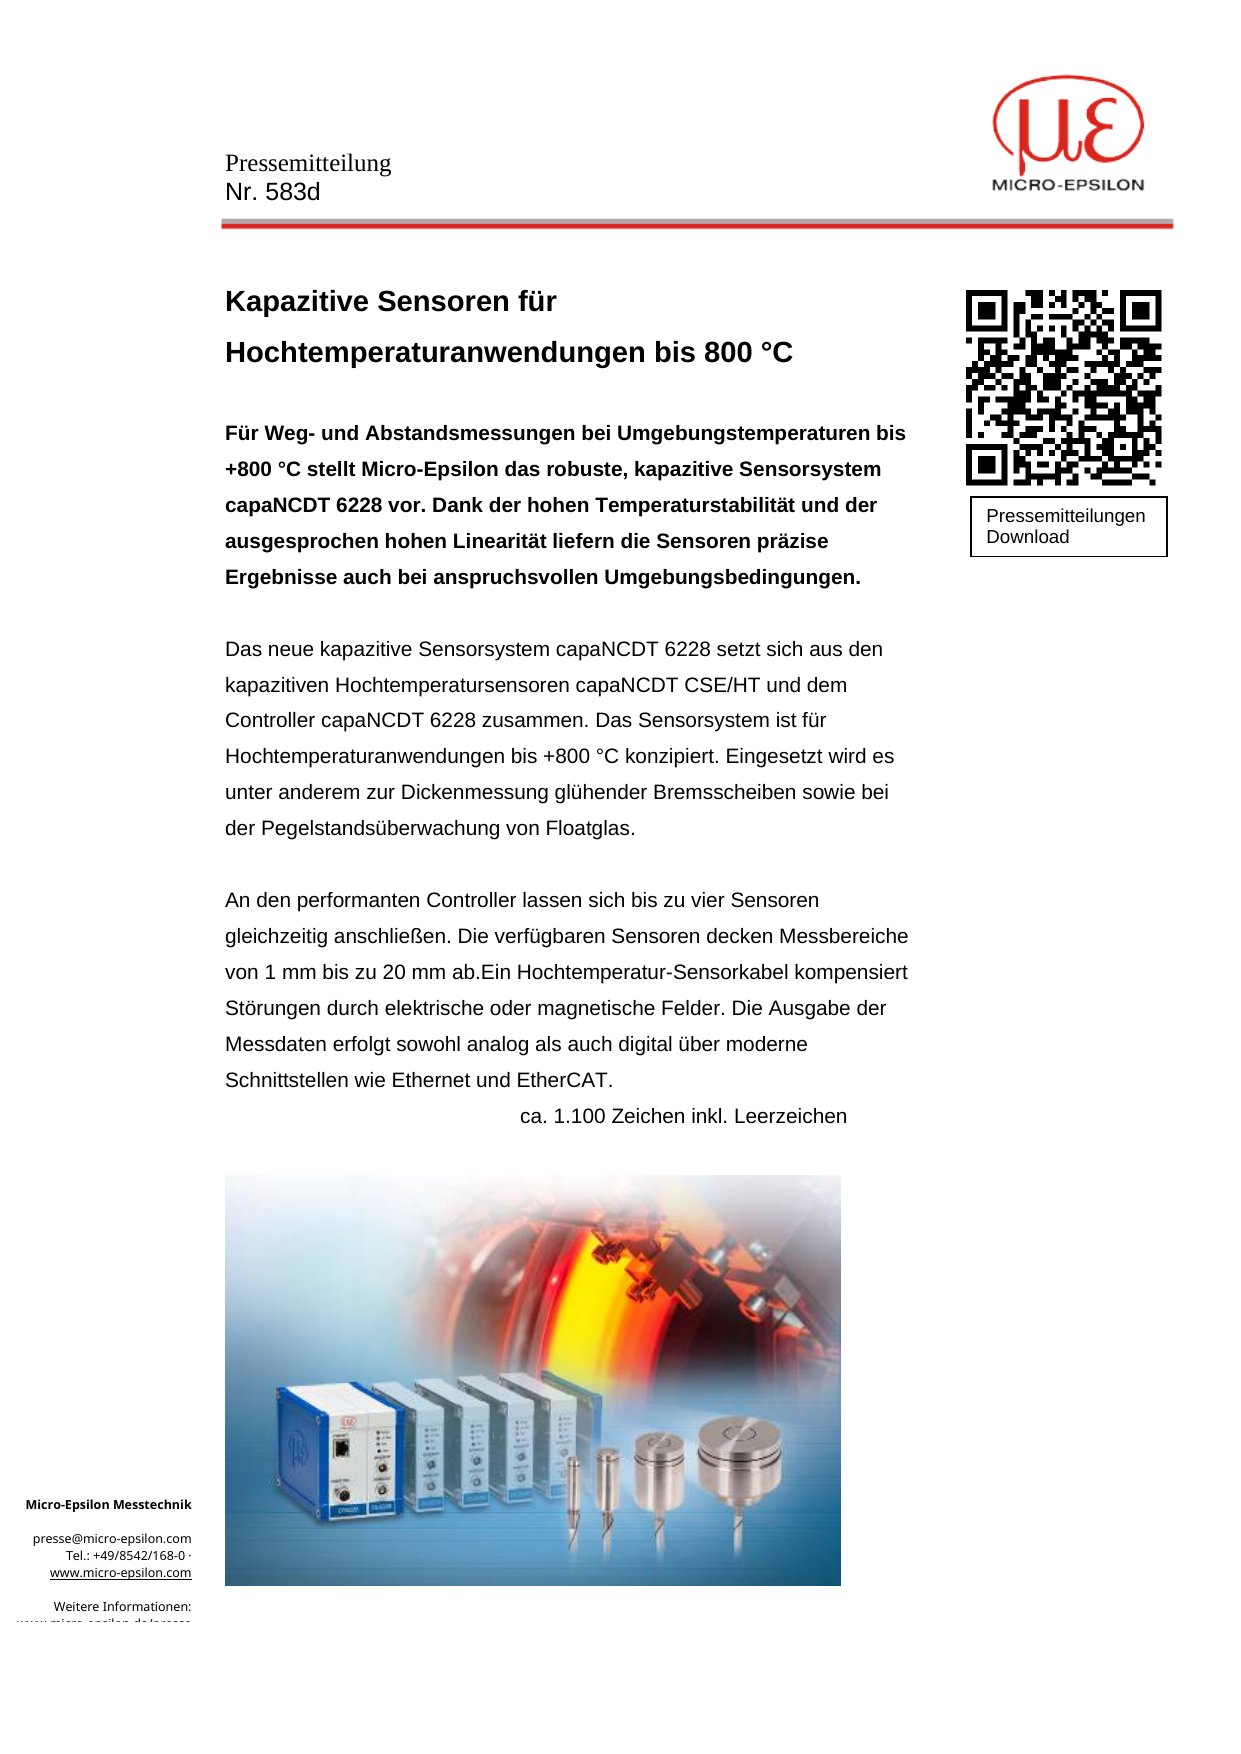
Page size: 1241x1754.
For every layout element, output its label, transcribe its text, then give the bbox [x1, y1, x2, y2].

picture [954, 278, 1173, 497]
text Pressemitteilung [225, 148, 919, 176]
text An den performanten Controller lassen sich bis zu vier Sensoren gleichzeitig anschließen. Die verfügbaren Sensoren decken Messbereiche von 1 mm bis zu 20 mm ab.Ein Hochtemperatur-Sensorkabel kompensiert Störungen durch elektrische oder magnetische Felder. Die Ausgabe der Messdaten erfolgt sowohl analog als auch digital über moderne Schnittstellen wie Ethernet und EtherCAT. [225, 888, 919, 1092]
text Kapazitive Sensoren für Hochtemperaturanwendungen bis 800 °C [225, 284, 919, 368]
text ca. 1.100 Zeichen inkl. Leerzeichen [520, 1104, 919, 1128]
text Nr. 583d [225, 176, 919, 205]
picture [225, 1175, 841, 1586]
text Für Weg- und Abstandsmessungen bei Umgebungstemperaturen bis +800 °C stellt Micro-Epsilon das robuste, kapazitive Sensorsystem capaNCDT 6228 vor. Dank der hohen Temperaturstabilität und der ausgesprochen hohen Linearität liefern die Sensoren präzise Ergebnisse auch bei anspruchsvollen Umgebungsbedingungen. [225, 421, 919, 588]
text Das neue kapazitive Sensorsystem capaNCDT 6228 setzt sich aus den kapazitiven Hochtemperatursensoren capaNCDT CSE/HT und dem Controller capaNCDT 6228 zusammen. Das Sensorsystem ist für Hochtemperaturanwendungen bis +800 °C konzipiert. Eingesetzt wird es unter anderem zur Dickenmessung glühender Bremsscheiben sowie bei der Pegelstandsüberwachung von Floatglas. [225, 636, 919, 840]
